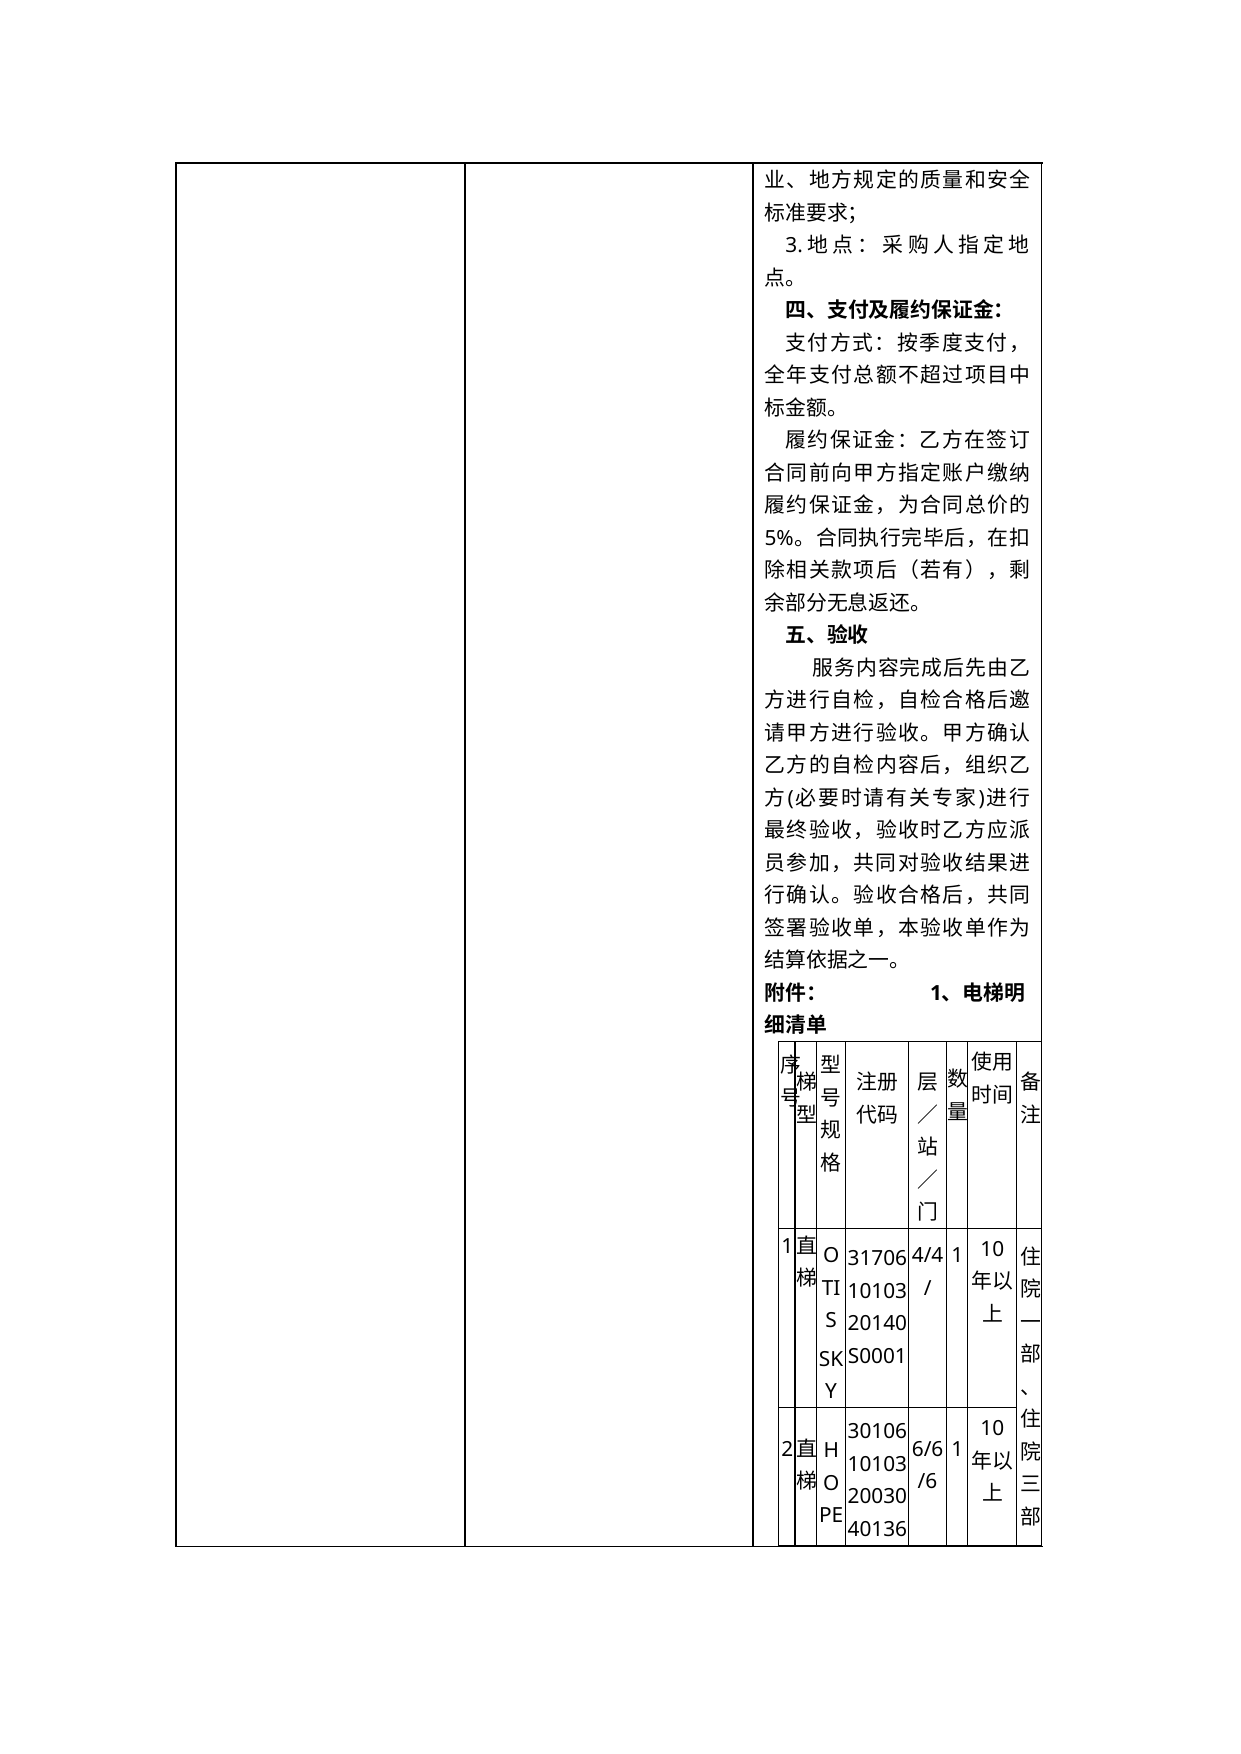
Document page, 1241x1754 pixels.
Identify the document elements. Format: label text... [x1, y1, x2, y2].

table_cell [466, 164, 752, 1546]
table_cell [754, 164, 1041, 1546]
table_cell 1 [177, 164, 464, 1546]
